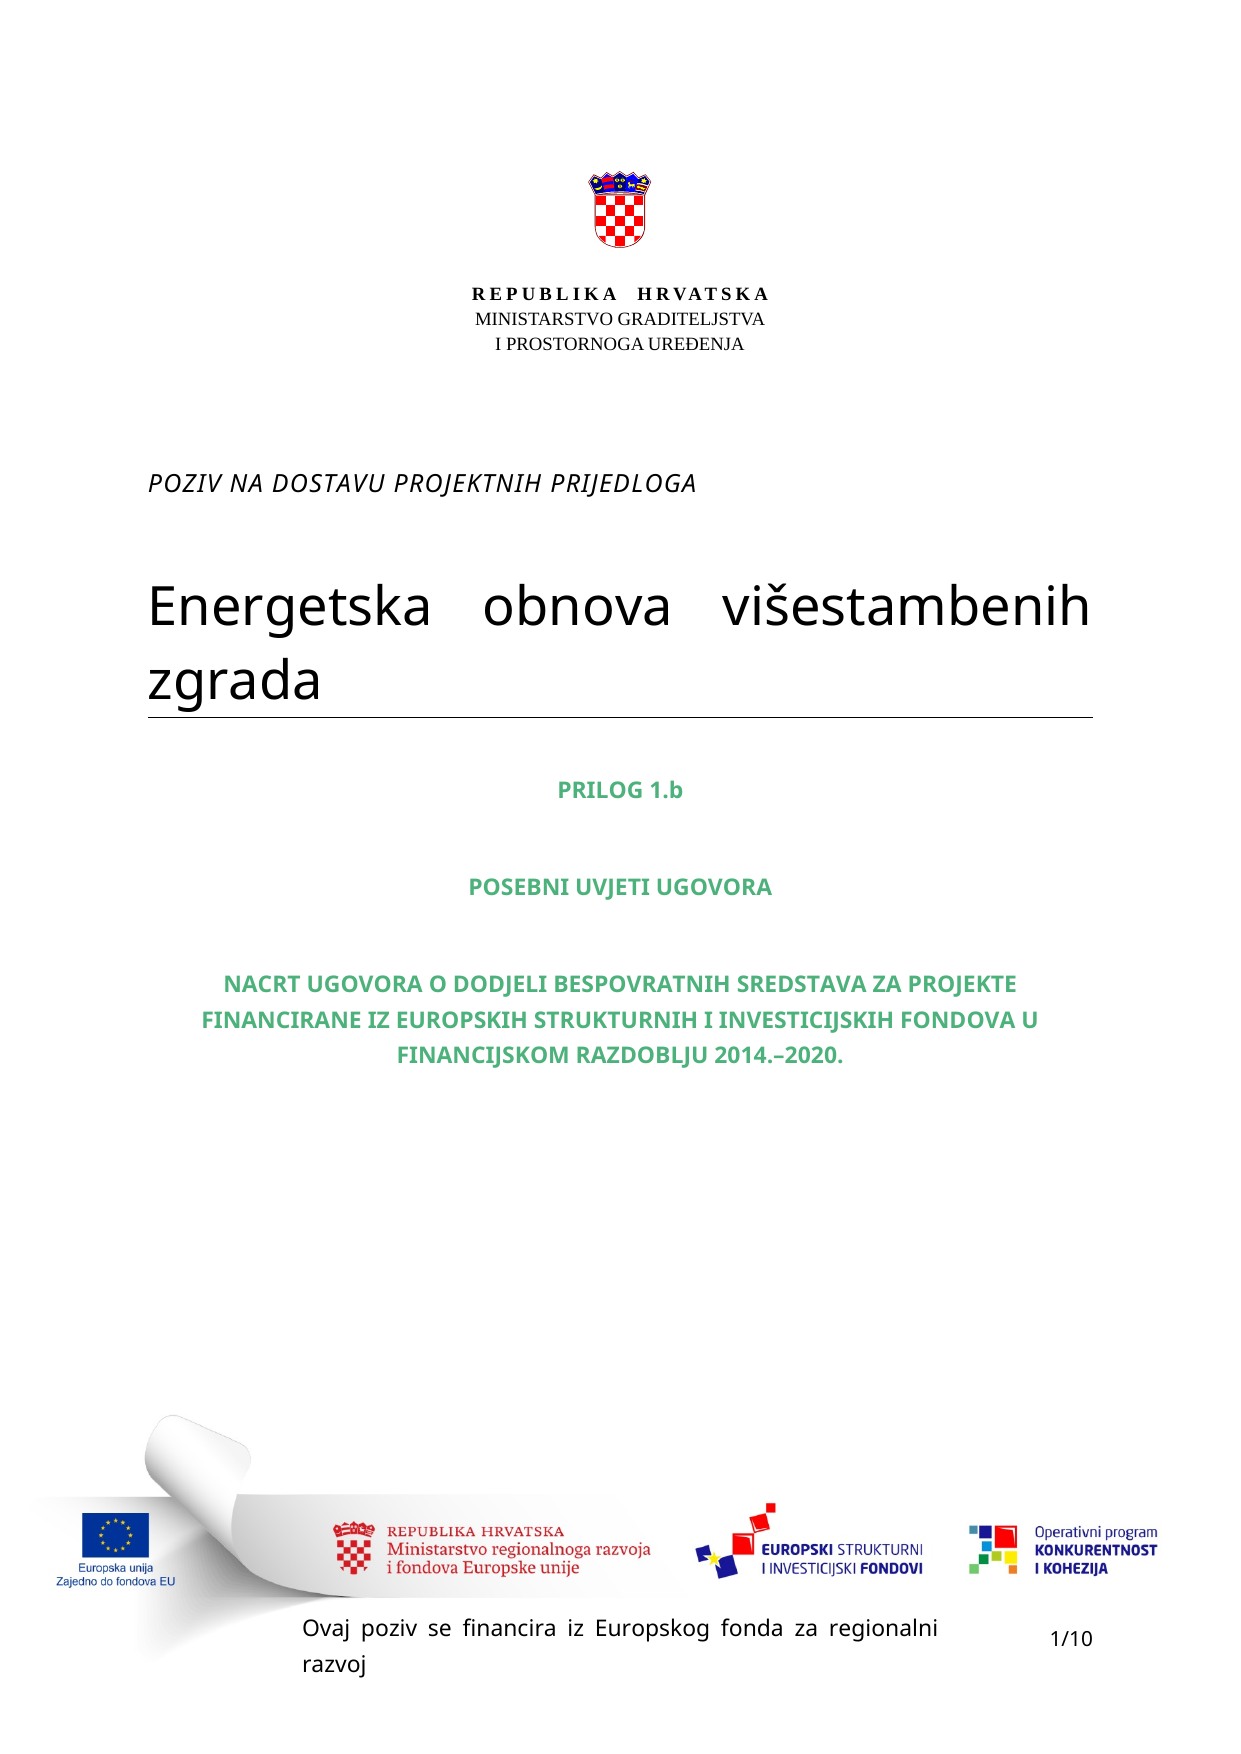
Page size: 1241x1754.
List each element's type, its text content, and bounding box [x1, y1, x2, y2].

text NACRT UGOVORA O DODJELI BESPOVRATNIH SREDSTAVA ZA PROJEKTE FINANCIRANE IZ EUROPSKIH STRUKTURNIH I INVESTICIJSKIH FONDOVA U FINANCIJSKOM RAZDOBLJU 2014.–2020. [148, 968, 1093, 1071]
text Energetska obnova višestambenih zgrada [148, 567, 1093, 717]
picture [349, 1661, 357, 1667]
text POSEBNI UVJETI UGOVORA [148, 871, 1093, 902]
text POZIV NA DOSTAVU PROJEKTNIH PRIJEDLOGA [148, 466, 1093, 500]
text PRILOG 1.b [148, 774, 1093, 805]
picture [26, 1414, 1214, 1667]
